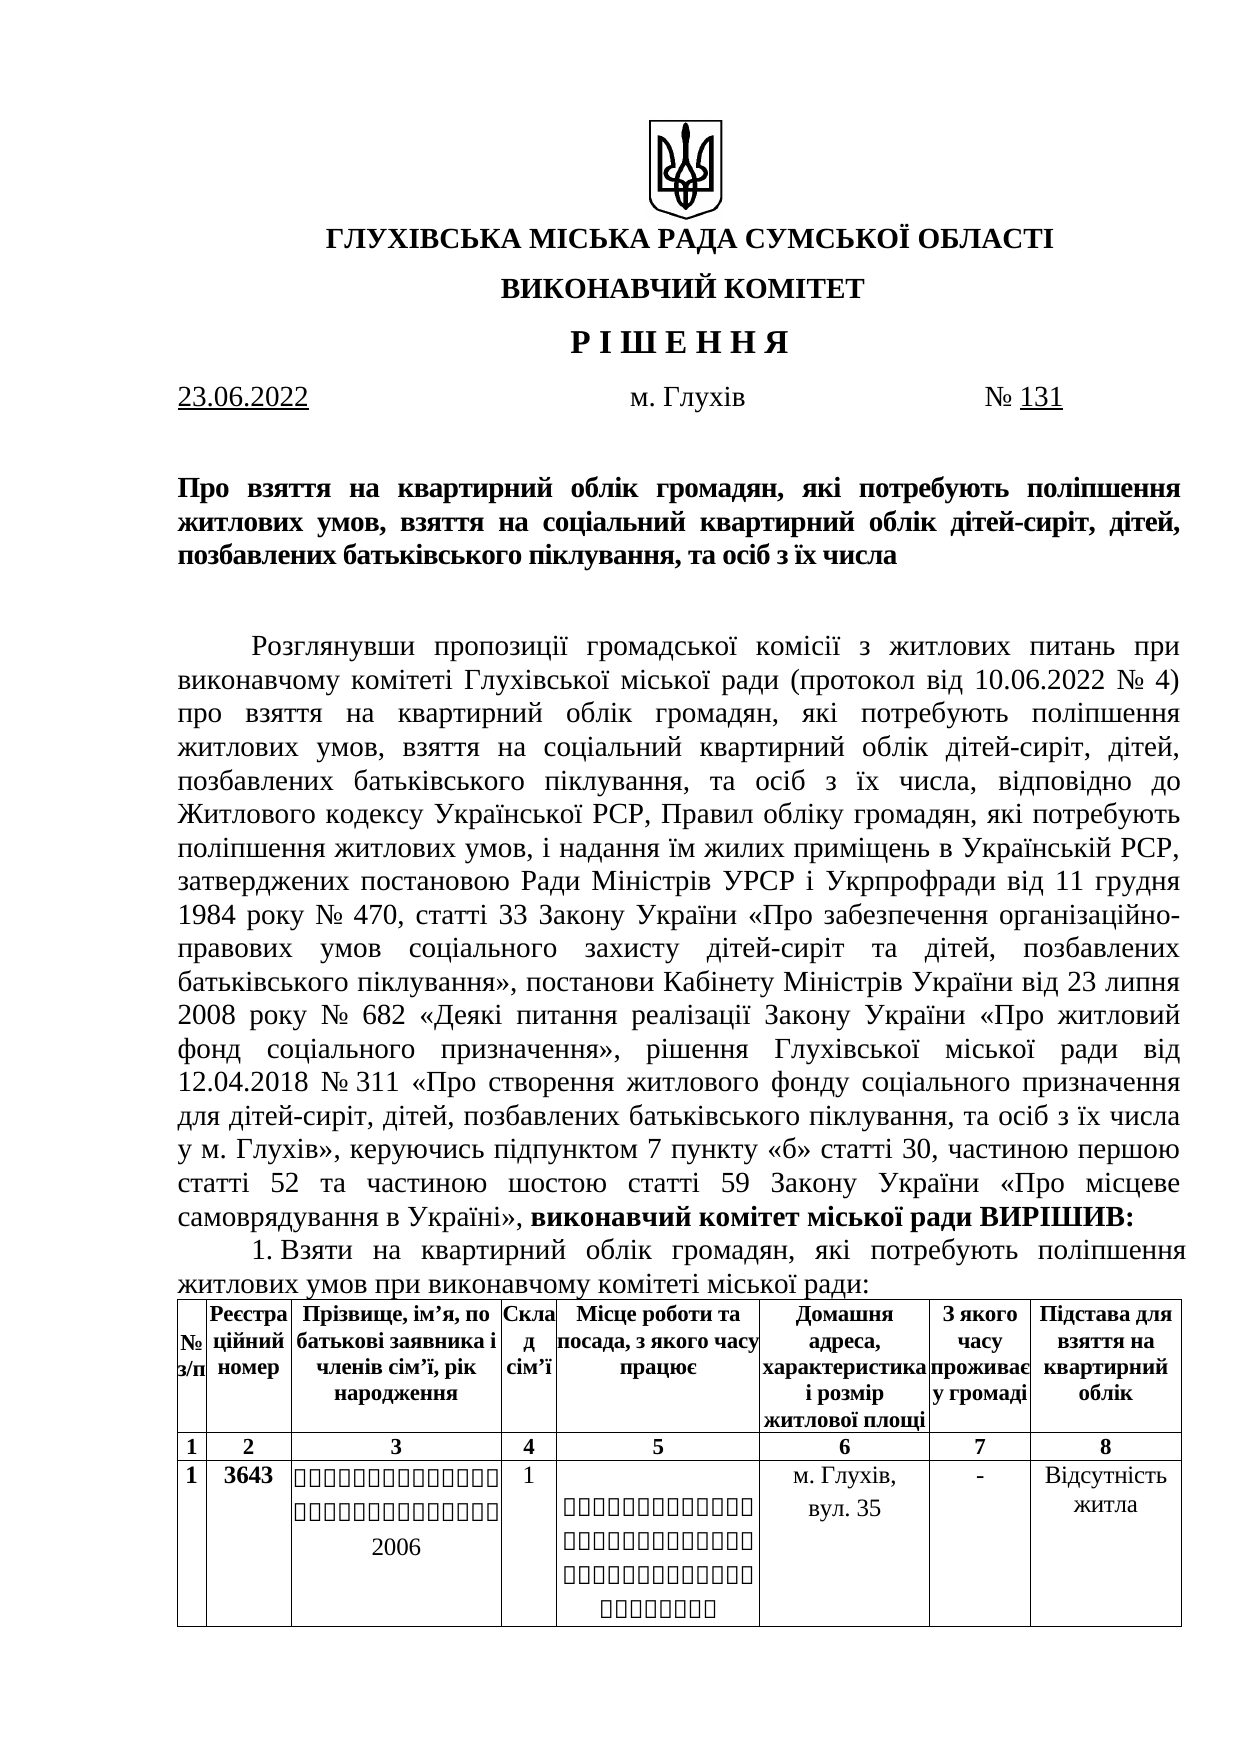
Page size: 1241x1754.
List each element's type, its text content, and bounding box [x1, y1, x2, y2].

table_header Місце роботи та посада, з якого часу працює [557, 1300, 759, 1432]
text Розглянувши пропозиції громадської комісії з житлових питань при виконавчому комітеті Глухівської міської ради (протокол від 10.06.2022 № 4) про взяття на квартирний облік громадян, які потребують поліпшення житлових умов, взяття на соціальний квартирний облік дітей-сиріт, дітей, позбавлених батьківського піклування, та осіб з їх числа, відповідно до Житлового кодексу Української РСР, Правил обліку громадян, які потребують поліпшення житлових умов, і надання їм жилих приміщень в Українській РСР, затверджених постановою Ради Міністрів УРСР і Укрпрофради від 11 грудня 1984 року № 470, статті 33 Закону України «Про забезпечення організаційно-правових умов соціального захисту дітей-сиріт та дітей, позбавлених батьківського піклування», постанови Кабінету Міністрів України від 23 липня 2008 року № 682 «Деякі питання реалізації Закону України «Про житловий фонд соціального призначення», рішення Глухівської міської ради від 12.04.2018 № 311 «Про створення житлового фонду соціального призначення для дітей-сиріт, дітей, позбавлених батьківського піклування, та осіб з їх числа у м. Глухів», керуючись підпунктом 7 пункту «б» статті 30, частиною першою статті 52 та частиною шостою статті 59 Закону України «Про місцеве самоврядування в Україні», виконавчий комітет міської ради ВИРІШИВ: [177, 628, 1181, 1232]
table_cell 8 [1031, 1433, 1181, 1459]
table_cell  [557, 1461, 759, 1626]
table_cell 3643 [207, 1461, 291, 1626]
table_cell 4 [502, 1433, 556, 1459]
table_header Підстава для взяття на квартирний облік [1031, 1300, 1181, 1432]
text ВИКОНАВЧИЙ КОМІТЕТ [177, 272, 1181, 305]
table_header № з/п [178, 1300, 206, 1432]
table_cell 5 [557, 1433, 759, 1459]
table_header З якого часу проживає у громаді [930, 1300, 1030, 1432]
table_cell 3 [292, 1433, 501, 1459]
table_cell 6 [760, 1433, 929, 1459]
table_cell 7 [930, 1433, 1030, 1459]
picture [646, 118, 725, 222]
text 1. Взяти на квартирний облік громадян, які потребують поліпшення житлових умов при виконавчому комітеті міської ради: [177, 1232, 1187, 1299]
table_header Прізвище, ім’я, по батькові заявника і членів сім’ї, рік народження [292, 1300, 501, 1432]
table_cell м. Глухів, вул.  [760, 1461, 929, 1626]
table_header Склад сім’ї [502, 1300, 556, 1432]
table_cell 1 [178, 1461, 206, 1626]
table_cell   [292, 1461, 501, 1626]
table_cell 2 [207, 1433, 291, 1459]
table_cell 1 [502, 1461, 556, 1626]
text 23.06.2022 м. Глухів № 131 [177, 379, 1181, 413]
table_cell 1 [178, 1433, 206, 1459]
table_cell - [930, 1461, 1030, 1626]
table_header Реєстраційний номер [207, 1300, 291, 1432]
table_cell Відсутність житла [1031, 1461, 1181, 1626]
subtitle ГЛУХІВСЬКА МІСЬКА РАДА СУМСЬКОЇ ОБЛАСТІ [177, 221, 1181, 255]
text Про взяття на квартирний облік громадян, які потребують поліпшення житлових умов, взяття на соціальний квартирний облік дітей-сиріт, дітей, позбавлених батьківського піклування, та осіб з їх числа [177, 470, 1181, 571]
text Р І Ш Е Н Н Я [177, 322, 1181, 360]
table_header Домашня адреса, характеристика і розмір житлової площі [760, 1300, 929, 1432]
